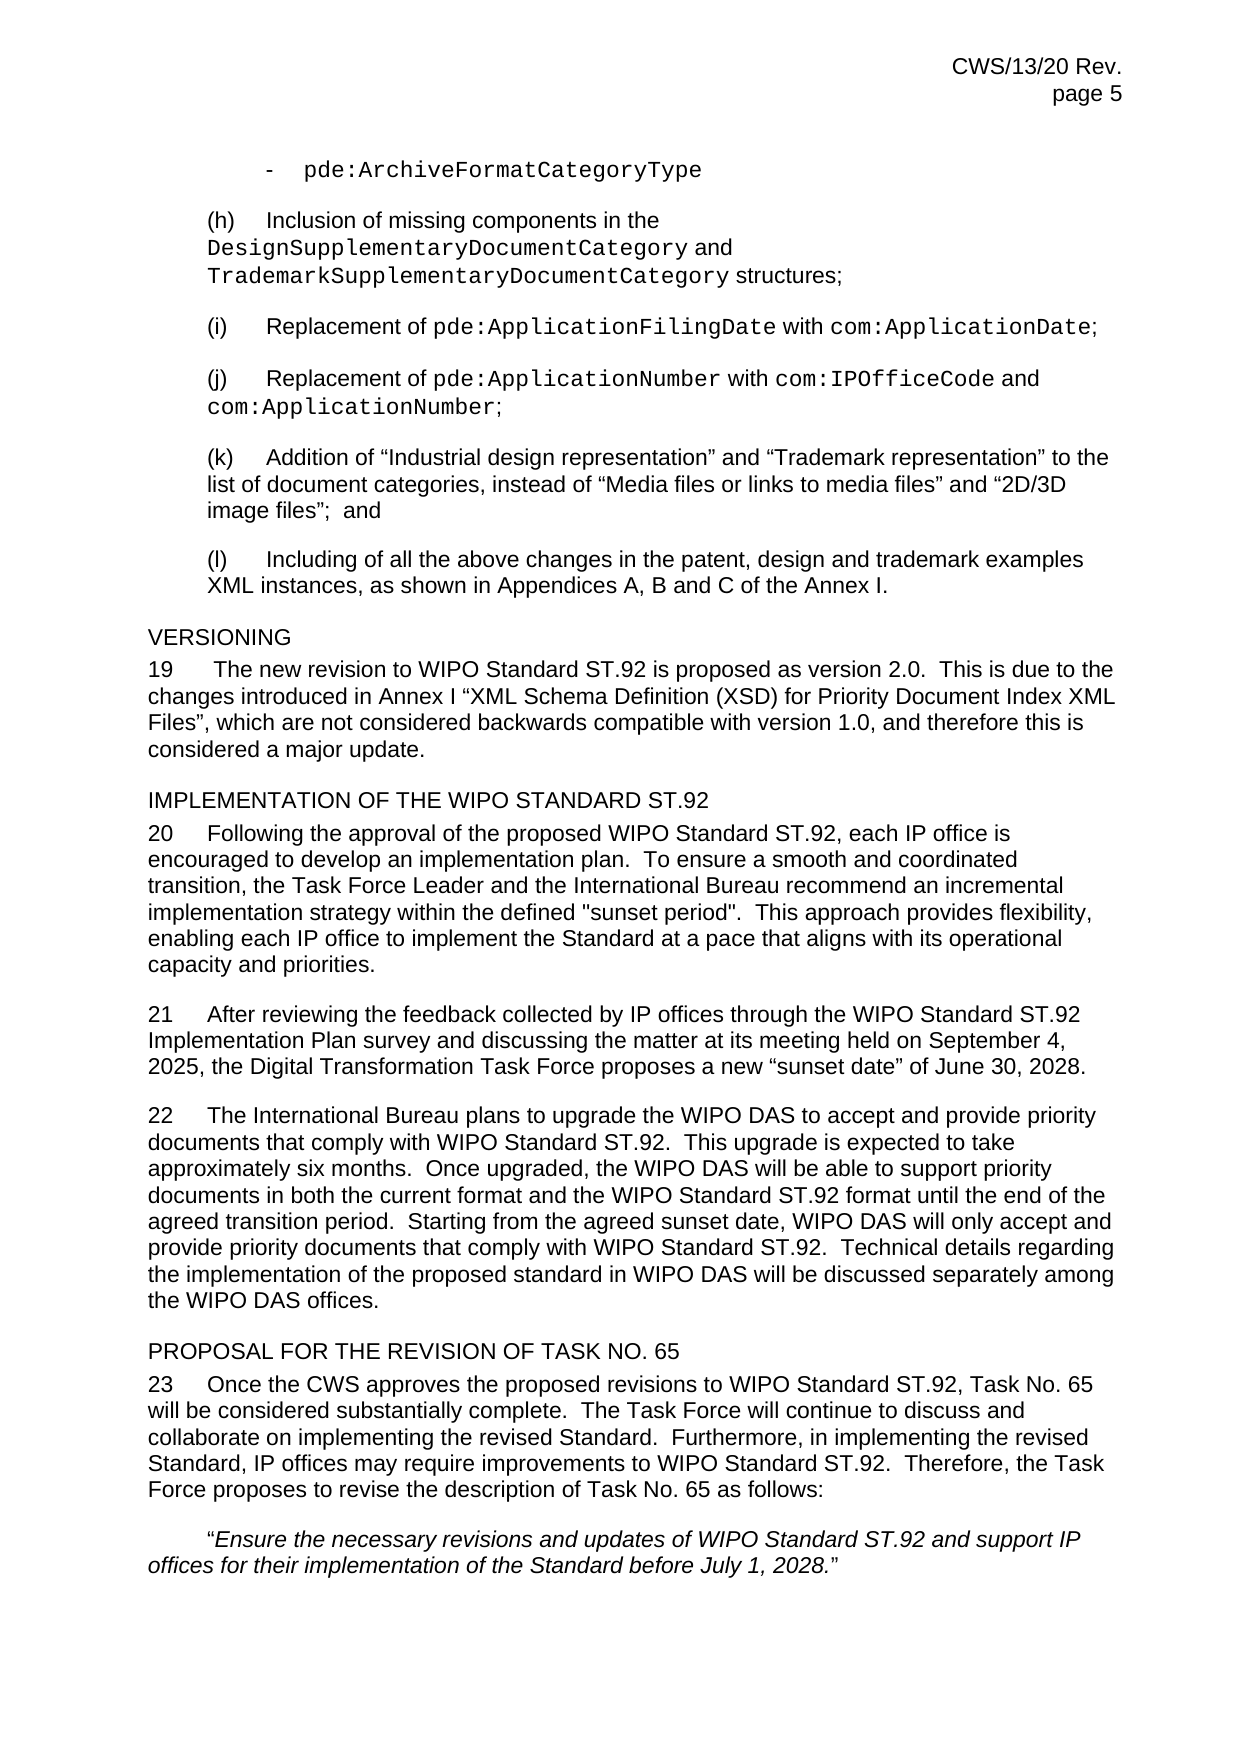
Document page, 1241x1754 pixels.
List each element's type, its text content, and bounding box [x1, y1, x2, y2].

text Once the CWS approves the proposed revisions to WIPO Standard ST.92, Task No. 65 will be considered substantially complete. The Task Force will continue to discuss and collaborate on implementing the revised Standard. Furthermore, in implementing the revised Standard, IP offices may require improvements to WIPO Standard ST.92. Therefore, the Task Force proposes to revise the description of Task No. 65 as follows: [148, 1371, 1122, 1503]
list pde:ArchiveFormatCategoryType [266, 158, 1122, 184]
subtitle Proposal for the revision of task no. 65 [148, 1338, 1122, 1365]
text “Ensure the necessary revisions and updates of WIPO Standard ST.92 and support IP offices for their implementation of the Standard before July 1, 2028.” [148, 1526, 1122, 1578]
list Addition of “Industrial design representation” and “Trademark representation” to the list of document categories, instead of “Media files or links to media files” and “2D/3D image files”; and [207, 444, 1122, 523]
list Including of all the above changes in the patent, design and trademark examples XML instances, as shown in Appendices A, B and C of the Annex I. [207, 546, 1122, 599]
subtitle Implementation of the WIPO STandard ST.92 [148, 787, 1122, 813]
list Replacement of pde:ApplicationFilingDate with com:ApplicationDate; [207, 313, 1122, 342]
list Replacement of pde:ApplicationNumber with com:IPOfficeCode and com:ApplicationNumber; [207, 364, 1122, 421]
list Inclusion of missing components in the DesignSupplementaryDocumentCategory and TrademarkSupplementaryDocumentCategory structures; [207, 207, 1122, 290]
text After reviewing the feedback collected by IP offices through the WIPO Standard ST.92 Implementation Plan survey and discussing the matter at its meeting held on September 4, 2025, the Digital Transformation Task Force proposes a new “sunset date” of June 30, 2028. [148, 1001, 1122, 1079]
text The International Bureau plans to upgrade the WIPO DAS to accept and provide priority documents that comply with WIPO Standard ST.92. This upgrade is expected to take approximately six months. Once upgraded, the WIPO DAS will be able to support priority documents in both the current format and the WIPO Standard ST.92 format until the end of the agreed transition period. Starting from the agreed sunset date, WIPO DAS will only accept and provide priority documents that comply with WIPO Standard ST.92. Technical details regarding the implementation of the proposed standard in WIPO DAS will be discussed separately among the WIPO DAS offices. [148, 1102, 1122, 1313]
text The new revision to WIPO Standard ST.92 is proposed as version 2.0. This is due to the changes introduced in Annex I “XML Schema Definition (XSD) for Priority Document Index XML Files”, which are not considered backwards compatible with version 1.0, and therefore this is considered a major update. [148, 656, 1122, 762]
subtitle Versioning [148, 624, 1122, 650]
text Following the approval of the proposed WIPO Standard ST.92, each IP office is encouraged to develop an implementation plan. To ensure a smooth and coordinated transition, the Task Force Leader and the International Bureau recommend an incremental implementation strategy within the defined "sunset period". This approach provides flexibility, enabling each IP office to implement the Standard at a pace that aligns with its operational capacity and priorities. [148, 819, 1122, 978]
